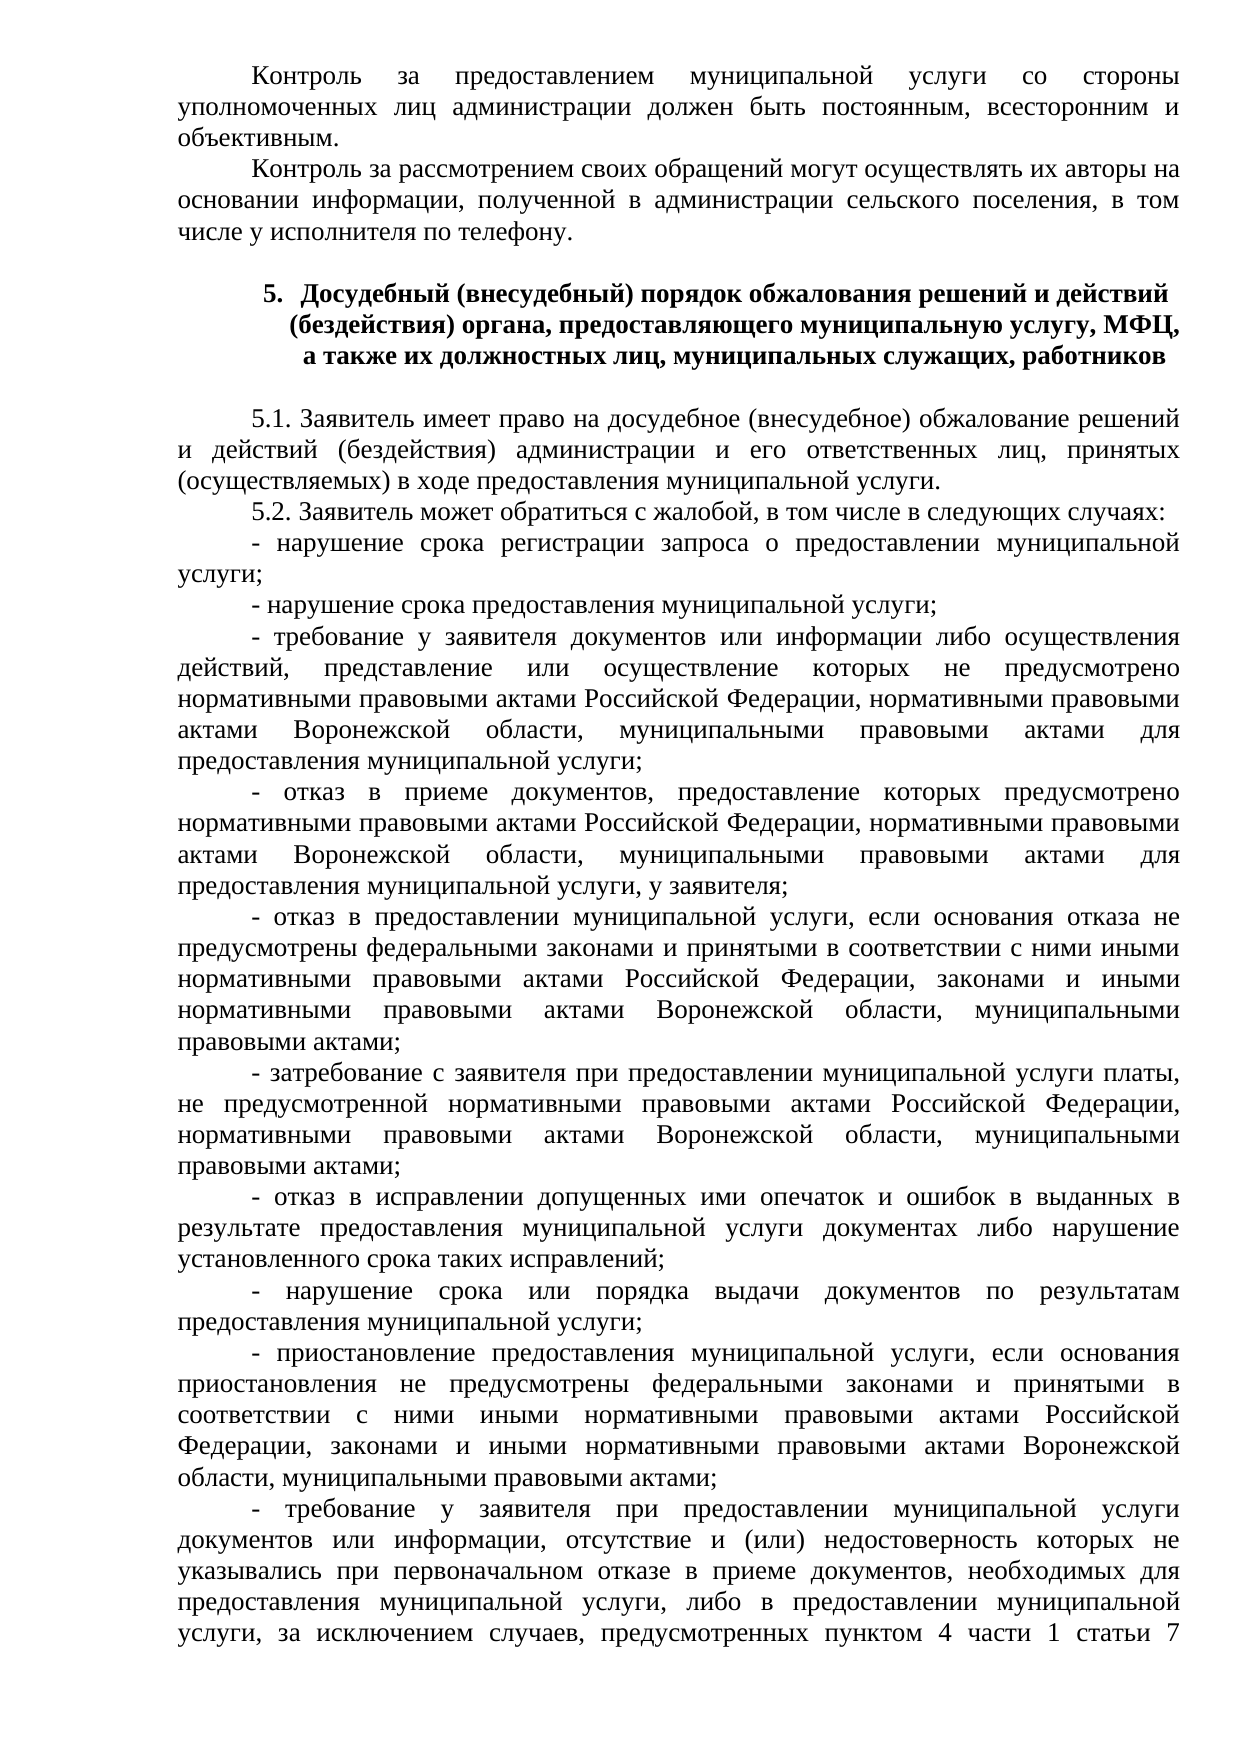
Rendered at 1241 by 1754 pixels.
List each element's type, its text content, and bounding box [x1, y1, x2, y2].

text - затребование с заявителя при предоставлении муниципальной услуги платы, не предусмотренной нормативными правовыми актами Российской Федерации, нормативными правовыми актами Воронежской области, муниципальными правовыми актами; [177, 1056, 1181, 1180]
text Контроль за предоставлением муниципальной услуги со стороны уполномоченных лиц администрации должен быть постоянным, всесторонним и объективным. [177, 59, 1181, 152]
text - нарушение срока предоставления муниципальной услуги; [177, 588, 1181, 620]
list Досудебный (внесудебный) порядок обжалования решений и действий (бездействия) органа, предоставляющего муниципальную услугу, МФЦ, а также их должностных лиц, муниципальных служащих, работников [251, 277, 1181, 371]
text - требование у заявителя документов или информации либо осуществления действий, представление или осуществление которых не предусмотрено нормативными правовыми актами Российской Федерации, нормативными правовыми актами Воронежской области, муниципальными правовыми актами для предоставления муниципальной услуги; [177, 620, 1181, 775]
text - нарушение срока регистрации запроса о предоставлении муниципальной услуги; [177, 526, 1181, 588]
text - нарушение срока или порядка выдачи документов по результатам предоставления муниципальной услуги; [177, 1274, 1181, 1336]
text Контроль за рассмотрением своих обращений могут осуществлять их авторы на основании информации, полученной в администрации сельского поселения, в том числе у исполнителя по телефону. [177, 152, 1181, 246]
text - приостановление предоставления муниципальной услуги, если основания приостановления не предусмотрены федеральными законами и принятыми в соответствии с ними иными нормативными правовыми актами Российской Федерации, законами и иными нормативными правовыми актами Воронежской области, муниципальными правовыми актами; [177, 1336, 1181, 1492]
text - отказ в предоставлении муниципальной услуги, если основания отказа не предусмотрены федеральными законами и принятыми в соответствии с ними иными нормативными правовыми актами Российской Федерации, законами и иными нормативными правовыми актами Воронежской области, муниципальными правовыми актами; [177, 900, 1181, 1056]
text - отказ в исправлении допущенных ими опечаток и ошибок в выданных в результате предоставления муниципальной услуги документах либо нарушение установленного срока таких исправлений; [177, 1180, 1181, 1274]
text 5.2. Заявитель может обратиться с жалобой, в том числе в следующих случаях: [177, 495, 1181, 526]
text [177, 1492, 1181, 1647]
text - отказ в приеме документов, предоставление которых предусмотрено нормативными правовыми актами Российской Федерации, нормативными правовыми актами Воронежской области, муниципальными правовыми актами для предоставления муниципальной услуги, у заявителя; [177, 775, 1181, 900]
text 5.1. Заявитель имеет право на досудебное (внесудебное) обжалование решений и действий (бездействия) администрации и его ответственных лиц, принятых (осуществляемых) в ходе предоставления муниципальной услуги. [177, 402, 1181, 495]
